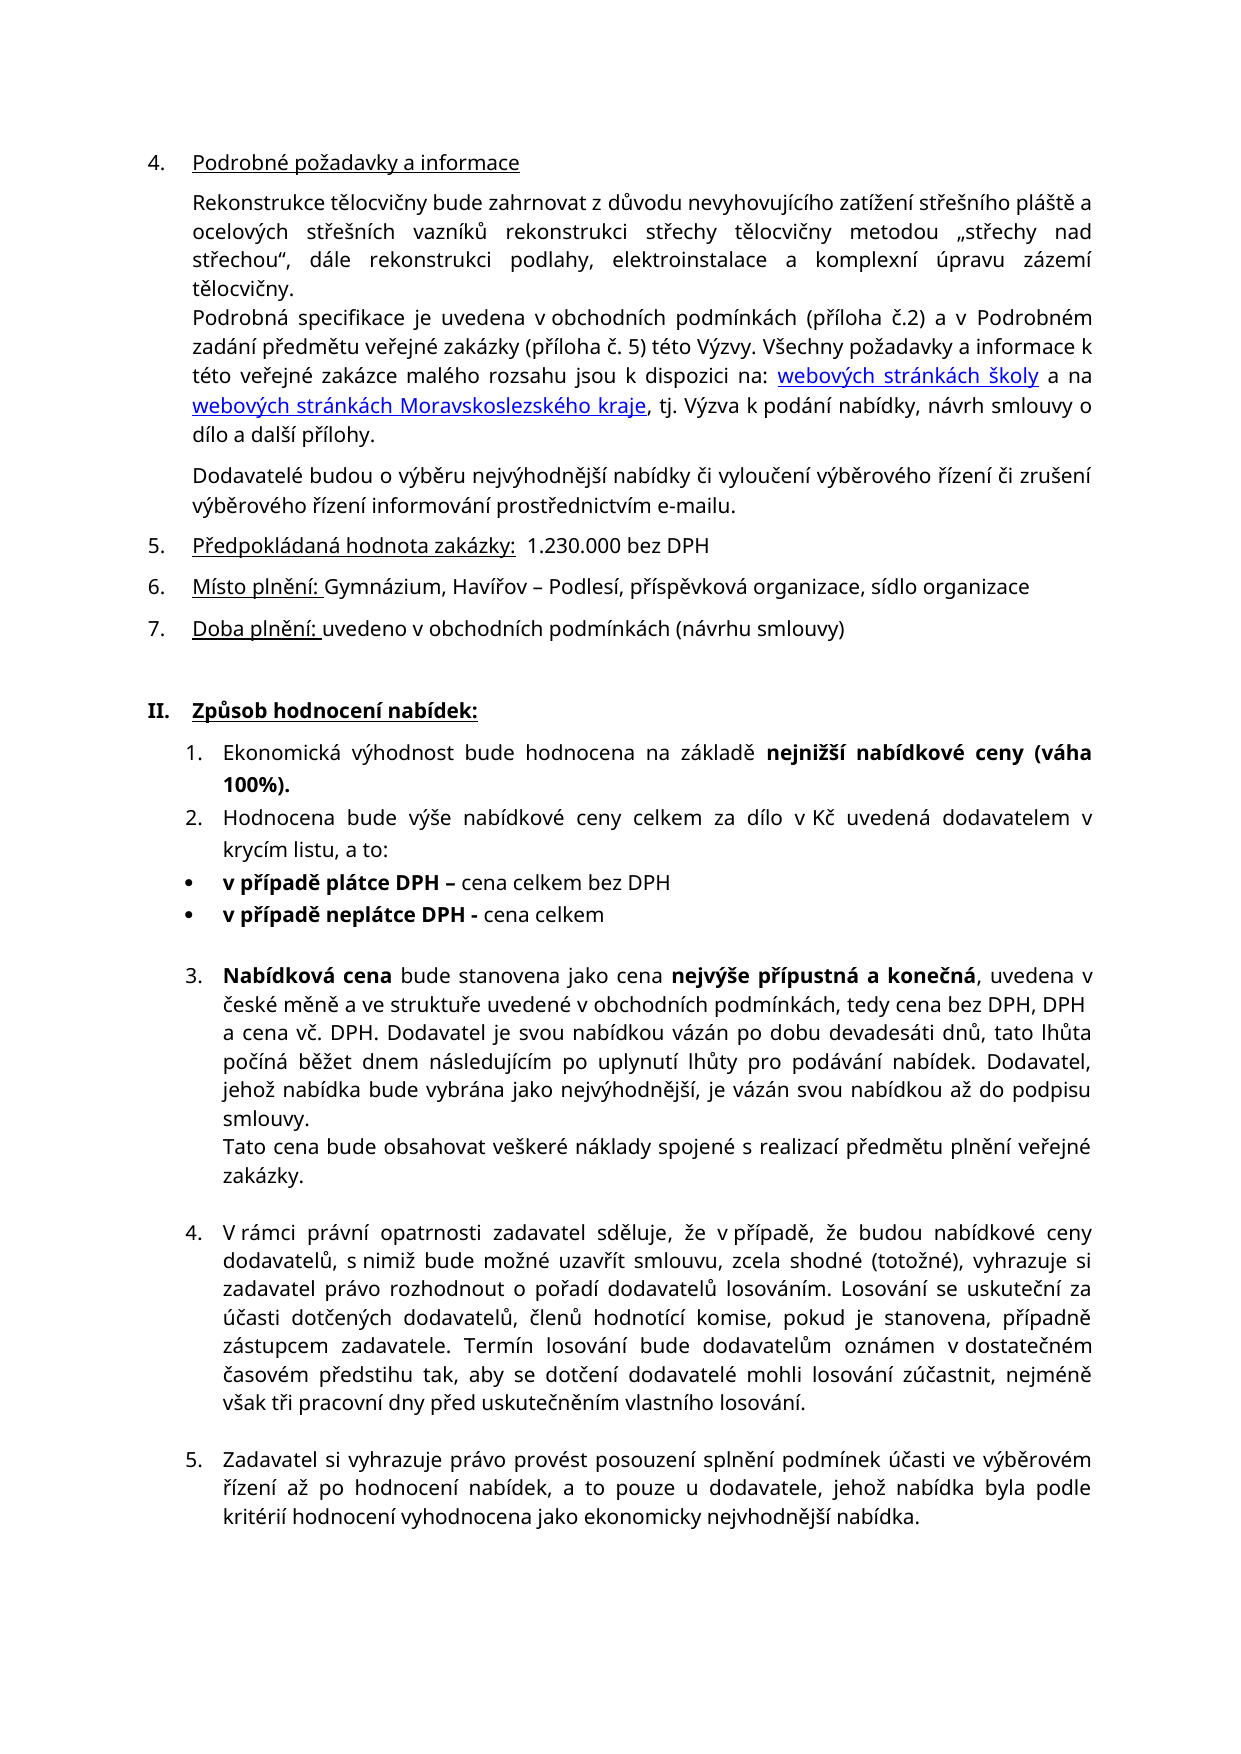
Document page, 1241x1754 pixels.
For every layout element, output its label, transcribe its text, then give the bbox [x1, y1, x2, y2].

list Hodnocena bude výše nabídkové ceny celkem za dílo v Kč uvedená dodavatelem v krycím listu, a to: [185, 803, 1093, 864]
list Zadavatel si vyhrazuje právo provést posouzení splnění podmínek účasti ve výběrovém řízení až po hodnocení nabídek, a to pouze u dodavatele, jehož nabídka byla podle kritérií hodnocení vyhodnocena jako ekonomicky nejvhodnější nabídka. [185, 1445, 1093, 1530]
list v případě neplátce DPH - cena celkem [185, 901, 1093, 929]
list Nabídková cena bude stanovena jako cena nejvýše přípustná a konečná, uvedena v české měně a ve struktuře uvedené v obchodních podmínkách, tedy cena bez DPH, DPH a cena vč. DPH. Dodavatel je svou nabídkou vázán po dobu devadesáti dnů, tato lhůta počíná běžet dnem následujícím po uplynutí lhůty pro podávání nabídek. Dodavatel, jehož nabídka bude vybrána jako nejvýhodnější, je vázán svou nabídkou až do podpisu smlouvy. [185, 962, 1093, 1132]
list Doba plnění: uvedeno v obchodních podmínkách (návrhu smlouvy) [148, 613, 1093, 642]
list Ekonomická výhodnost bude hodnocena na základě nejnižší nabídkové ceny (váha 100%). [185, 738, 1093, 799]
list Místo plnění: Gymnázium, Havířov – Podlesí, příspěvková organizace, sídlo organizace [148, 572, 1093, 601]
list Způsob hodnocení nabídek: [148, 697, 1093, 725]
text Dodavatelé budou o výběru nejvýhodnější nabídky či vyloučení výběrového řízení či zrušení výběrového řízení informování prostřednictvím e-mailu. [192, 461, 1093, 519]
list Podrobné požadavky a informace [148, 148, 1093, 176]
text Rekonstrukce tělocvičny bude zahrnovat z důvodu nevyhovujícího zatížení střešního pláště a ocelových střešních vazníků rekonstrukci střechy tělocvičny metodou „střechy nad střechou“, dále rekonstrukci podlahy, elektroinstalace a komplexní úpravu zázemí tělocvičny. [192, 188, 1093, 302]
list v případě plátce DPH – cena celkem bez DPH [185, 868, 1093, 896]
list V rámci právní opatrnosti zadavatel sděluje, že v případě, že budou nabídkové ceny dodavatelů, s nimiž bude možné uzavřít smlouvu, zcela shodné (totožné), vyhrazuje si zadavatel právo rozhodnout o pořadí dodavatelů losováním. Losování se uskuteční za účasti dotčených dodavatelů, členů hodnotící komise, pokud je stanovena, případně zástupcem zadavatele. Termín losování bude dodavatelům oznámen v dostatečném časovém předstihu tak, aby se dotčení dodavatelé mohli losování zúčastnit, nejméně však tři pracovní dny před uskutečněním vlastního losování. [185, 1218, 1093, 1417]
list Tato cena bude obsahovat veškeré náklady spojené s realizací předmětu plnění veřejné zakázky. [223, 1132, 1093, 1189]
list Předpokládaná hodnota zakázky: 1.230.000 bez DPH [148, 531, 1093, 560]
text Podrobná specifikace je uvedena v obchodních podmínkách (příloha č.2) a v Podrobném zadání předmětu veřejné zakázky (příloha č. 5) této Výzvy. Všechny požadavky a informace k této veřejné zakázce malého rozsahu jsou k dispozici na: webových stránkách školy a na webových stránkách Moravskoslezského kraje, tj. Výzva k podání nabídky, návrh smlouvy o dílo a další přílohy. [192, 302, 1093, 448]
